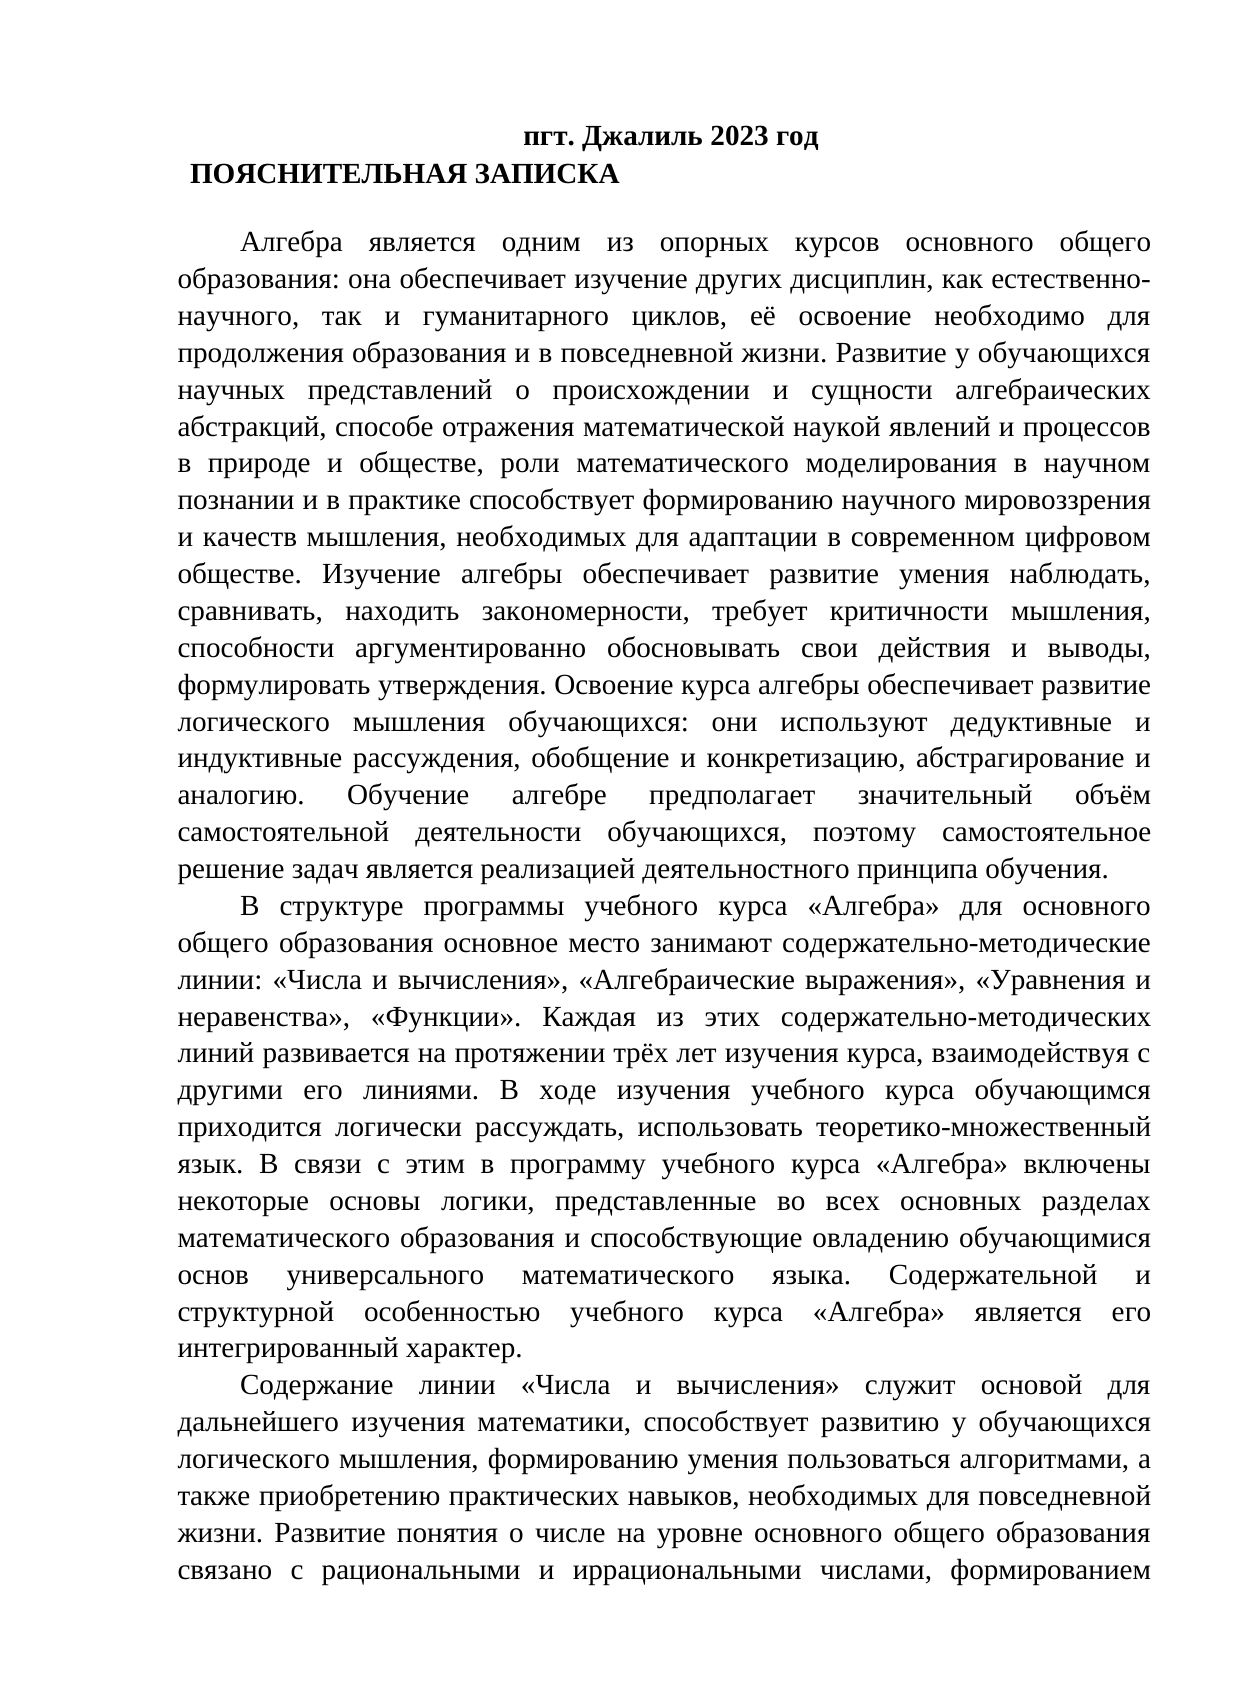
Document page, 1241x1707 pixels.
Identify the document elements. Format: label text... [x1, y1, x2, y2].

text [177, 1367, 1152, 1585]
text ​пгт. Джалиль‌ 2023 год‌​ [190, 118, 1152, 152]
text Алгебра является одним из опорных курсов основного общего образования: она обеспечивает изучение других дисциплин, как естественно-научного, так и гуманитарного циклов, её освоение необходимо для продолжения образования и в повседневной жизни. Развитие у обучающихся научных представлений о происхождении и сущности алгебраических абстракций, способе отражения математической наукой явлений и процессов в природе и обществе, роли математического моделирования в научном познании и в практике способствует формированию научного мировоззрения и качеств мышления, необходимых для адаптации в современном цифровом обществе. Изучение алгебры обеспечивает развитие умения наблюдать, сравнивать, находить закономерности, требует критичности мышления, способности аргументированно обосновывать свои действия и выводы, формулировать утверждения. Освоение курса алгебры обеспечивает развитие логического мышления обучающихся: они используют дедуктивные и индуктивные рассуждения, обобщение и конкретизацию, абстрагирование и аналогию. Обучение алгебре предполагает значительный объём самостоятельной деятельности обучающихся, поэтому самостоятельное решение задач является реализацией деятельностного принципа обучения. [177, 224, 1152, 885]
text ПОЯСНИТЕЛЬНАЯ ЗАПИСКА [190, 157, 1152, 190]
text В структуре программы учебного курса «Алгебра» для основного общего образования основное место занимают содержательно-методические линии: «Числа и вычисления», «Алгебраические выражения», «Уравнения и неравенства», «Функции». Каждая из этих содержательно-методических линий развивается на протяжении трёх лет изучения курса, взаимодействуя с другими его линиями. В ходе изучения учебного курса обучающимся приходится логически рассуждать, использовать теоретико-множественный язык. В связи с этим в программу учебного курса «Алгебра» включены некоторые основы логики, представленные во всех основных разделах математического образования и способствующие овладению обучающимися основ универсального математического языка. Содержательной и структурной особенностью учебного курса «Алгебра» является его интегрированный характер. [177, 888, 1152, 1364]
